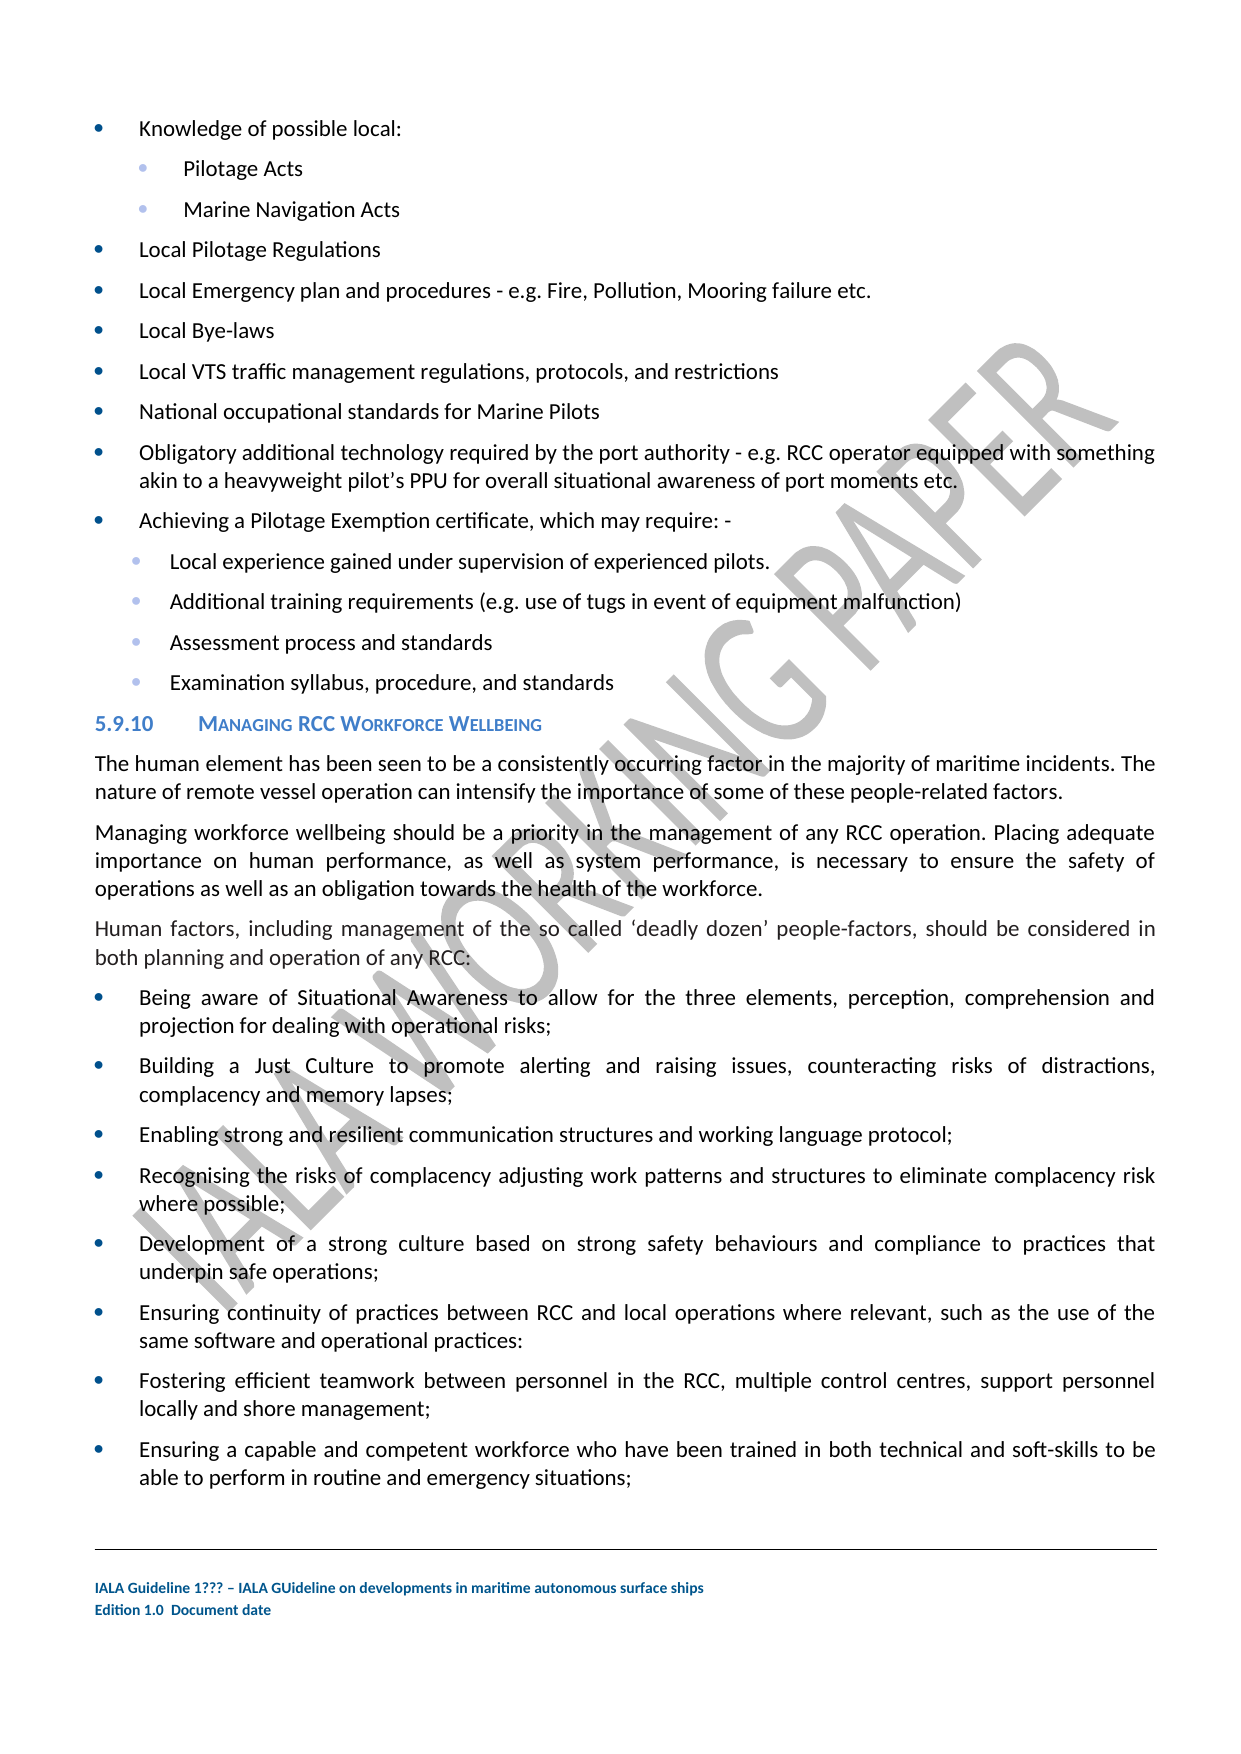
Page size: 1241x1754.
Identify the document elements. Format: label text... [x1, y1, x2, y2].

text The human element has been seen to be a consistently occurring factor in the majority of maritime incidents. The nature of remote vessel operation can intensify the importance of some of these people-related factors. [94, 749, 1157, 806]
list Local experience gained under supervision of experienced pilots. [132, 547, 1157, 575]
list Local Emergency plan and procedures - e.g. Fire, Pollution, Mooring failure etc. [94, 276, 1157, 304]
subtitle Managing RCC Workforce Wellbeing [94, 709, 1069, 737]
list Marine Navigation Acts [139, 195, 1157, 223]
list Examination syllabus, procedure, and standards [132, 668, 1157, 696]
list Pilotage Acts [139, 154, 1157, 182]
list Knowledge of possible local: [94, 114, 1157, 142]
text Human factors, including management of the so called ‘deadly dozen’ people-factors, should be considered in both planning and operation of any RCC: [94, 914, 1157, 971]
list Ensuring continuity of practices between RCC and local operations where relevant, such as the use of the same software and operational practices: [94, 1298, 1157, 1354]
list National occupational standards for Marine Pilots [94, 397, 1157, 425]
list Being aware of Situational Awareness to allow for the three elements, perception, comprehension and projection for dealing with operational risks; [94, 983, 1157, 1039]
list Building a Just Culture to promote alerting and raising issues, counteracting risks of distractions, complacency and memory lapses; [94, 1052, 1157, 1108]
list Assessment process and standards [132, 628, 1157, 656]
list Additional training requirements (e.g. use of tugs in event of equipment malfunction) [132, 587, 1157, 615]
list Local Pilotage Regulations [94, 235, 1157, 263]
text Managing workforce wellbeing should be a priority in the management of any RCC operation. Placing adequate importance on human performance, as well as system performance, is necessary to ensure the safety of operations as well as an obligation towards the health of the workforce. [94, 818, 1157, 902]
list Fostering efficient teamwork between personnel in the RCC, multiple control centres, support personnel locally and shore management; [94, 1366, 1157, 1422]
list Recognising the risks of complacency adjusting work patterns and structures to eliminate complacency risk where possible; [94, 1161, 1157, 1217]
list Local Bye-laws [94, 316, 1157, 344]
list Local VTS traffic management regulations, protocols, and restrictions [94, 357, 1157, 385]
list Obligatory additional technology required by the port authority - e.g. RCC operator equipped with something akin to a heavyweight pilot’s PPU for overall situational awareness of port moments etc. [94, 438, 1157, 494]
list Development of a strong culture based on strong safety behaviours and compliance to practices that underpin safe operations; [94, 1229, 1157, 1285]
list Achieving a Pilotage Exemption certificate, which may require: - [94, 506, 1157, 534]
list Ensuring a capable and competent workforce who have been trained in both technical and soft-skills to be able to perform in routine and emergency situations; [94, 1435, 1157, 1491]
list Enabling strong and resilient communication structures and working language protocol; [94, 1120, 1157, 1148]
